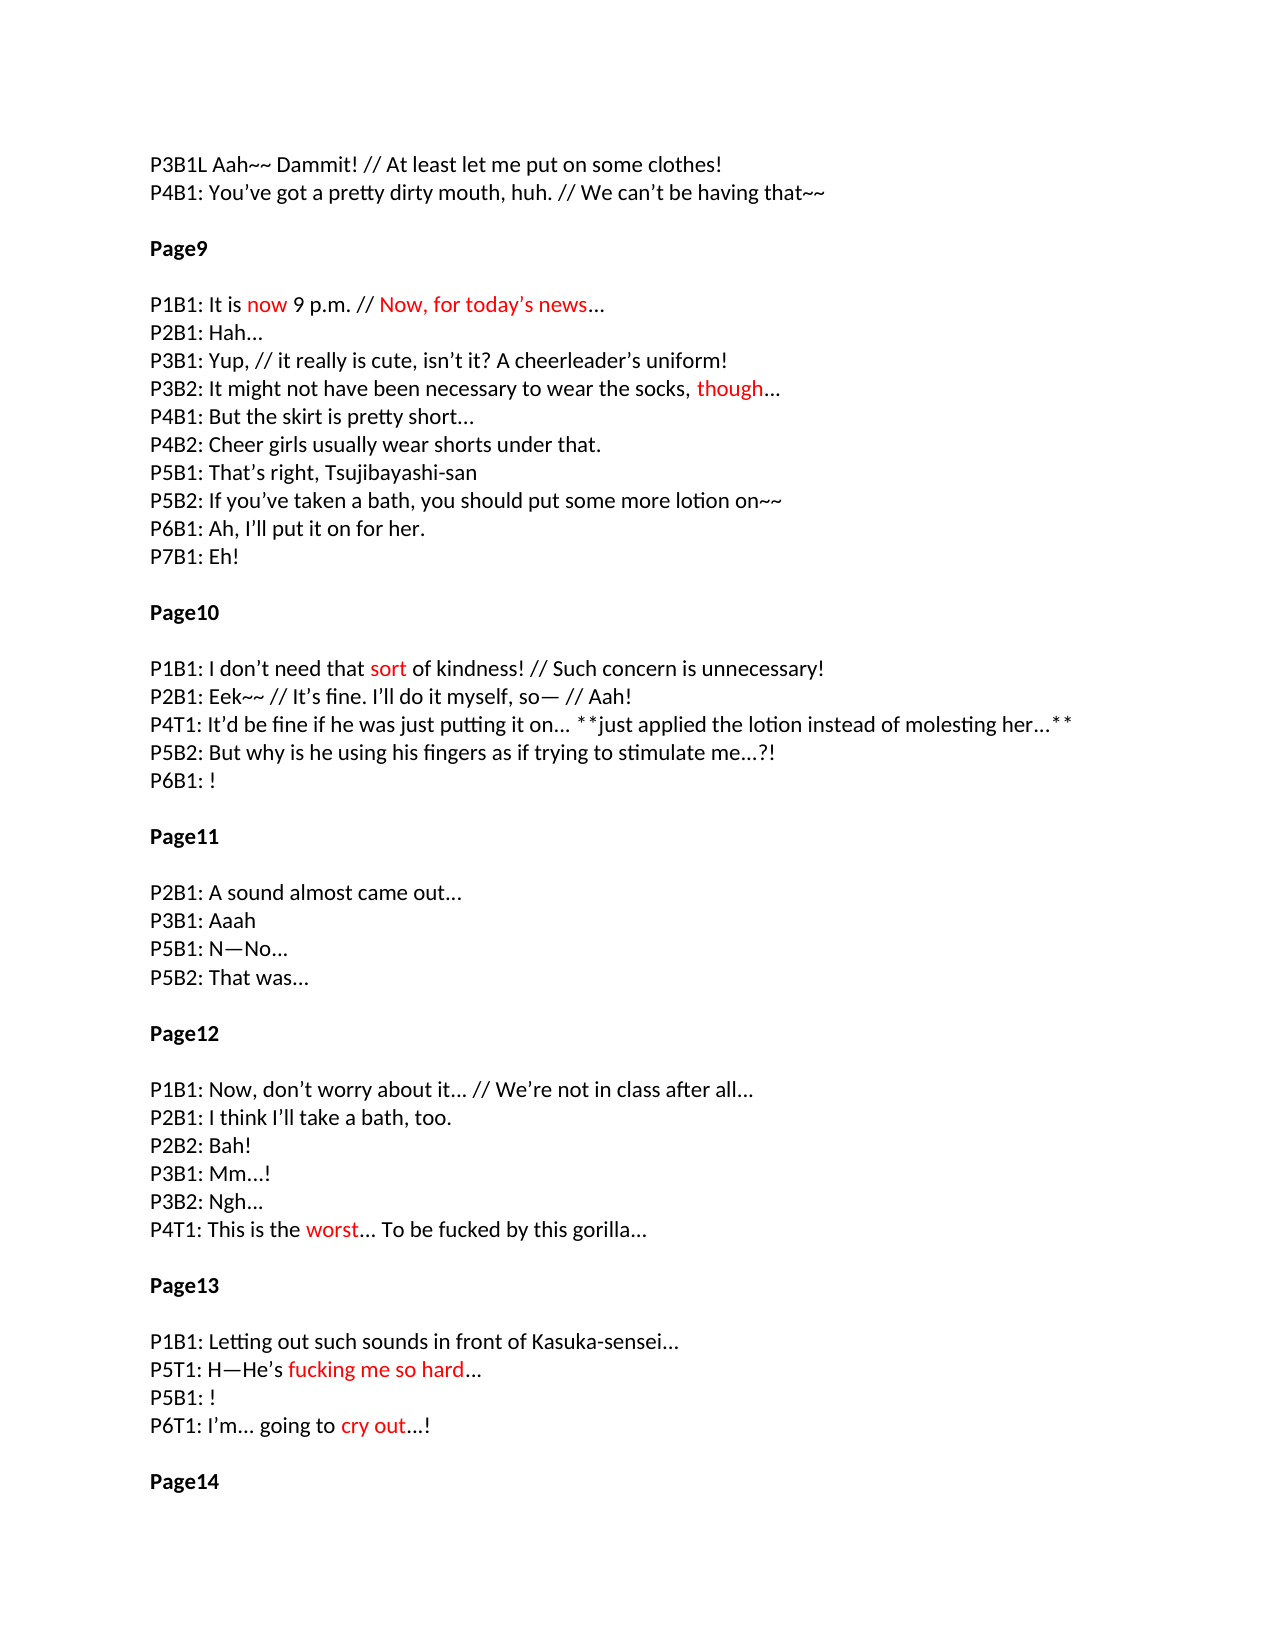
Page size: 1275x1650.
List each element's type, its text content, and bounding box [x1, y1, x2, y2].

text P7B1: Eh! [150, 542, 1125, 570]
text P5T1: H—He’s fucking me so hard... [150, 1355, 1125, 1383]
text P4T1: This is the worst... To be fucked by this gorilla... [150, 1215, 1125, 1243]
text P3B1: Yup, // it really is cute, isn’t it? A cheerleader’s uniform! [150, 346, 1125, 374]
text P2B1: Eek~~ // It’s fine. I’ll do it myself, so— // Aah! [150, 682, 1125, 710]
text P6B1: ! [150, 766, 1125, 794]
text P5B1: N—No... [150, 934, 1125, 963]
text P4B1: You’ve got a pretty dirty mouth, huh. // We can’t be having that~~ [150, 178, 1125, 206]
text P2B1: A sound almost came out... [150, 878, 1125, 907]
text P3B1: Mm...! [150, 1159, 1125, 1187]
text P5B2: That was... [150, 963, 1125, 991]
text P5B2: But why is he using his fingers as if trying to stimulate me...?! [150, 738, 1125, 766]
text P4T1: It’d be fine if he was just putting it on... **just applied the lotion instead of molesting her...** [150, 710, 1125, 738]
text P3B2: Ngh... [150, 1187, 1125, 1215]
text P2B1: I think I’ll take a bath, too. [150, 1103, 1125, 1131]
text Page9 [150, 234, 1125, 262]
text Page10 [150, 598, 1125, 626]
text P5B1: That’s right, Tsujibayashi-san [150, 458, 1125, 486]
text P1B1: I don’t need that sort of kindness! // Such concern is unnecessary! [150, 654, 1125, 682]
text Page14 [150, 1467, 1125, 1495]
text P2B2: Bah! [150, 1131, 1125, 1159]
text P1B1: It is now 9 p.m. // Now, for today’s news... [150, 290, 1125, 318]
text P5B2: If you’ve taken a bath, you should put some more lotion on~~ [150, 486, 1125, 514]
text P4B1: But the skirt is pretty short... [150, 402, 1125, 430]
text P6B1: Ah, I’ll put it on for her. [150, 514, 1125, 542]
text P5B1: ! [150, 1383, 1125, 1411]
text P4B2: Cheer girls usually wear shorts under that. [150, 430, 1125, 458]
text P6T1: I’m... going to cry out...! [150, 1411, 1125, 1439]
text Page12 [150, 1019, 1125, 1047]
text P3B1: Aaah [150, 907, 1125, 934]
text P3B2: It might not have been necessary to wear the socks, though... [150, 374, 1125, 402]
text P1B1: Now, don’t worry about it... // We’re not in class after all... [150, 1075, 1125, 1103]
text Page13 [150, 1271, 1125, 1299]
text P3B1L Aah~~ Dammit! // At least let me put on some clothes! [150, 150, 1125, 178]
text Page11 [150, 822, 1125, 851]
text P1B1: Letting out such sounds in front of Kasuka-sensei... [150, 1327, 1125, 1355]
text P2B1: Hah... [150, 318, 1125, 346]
